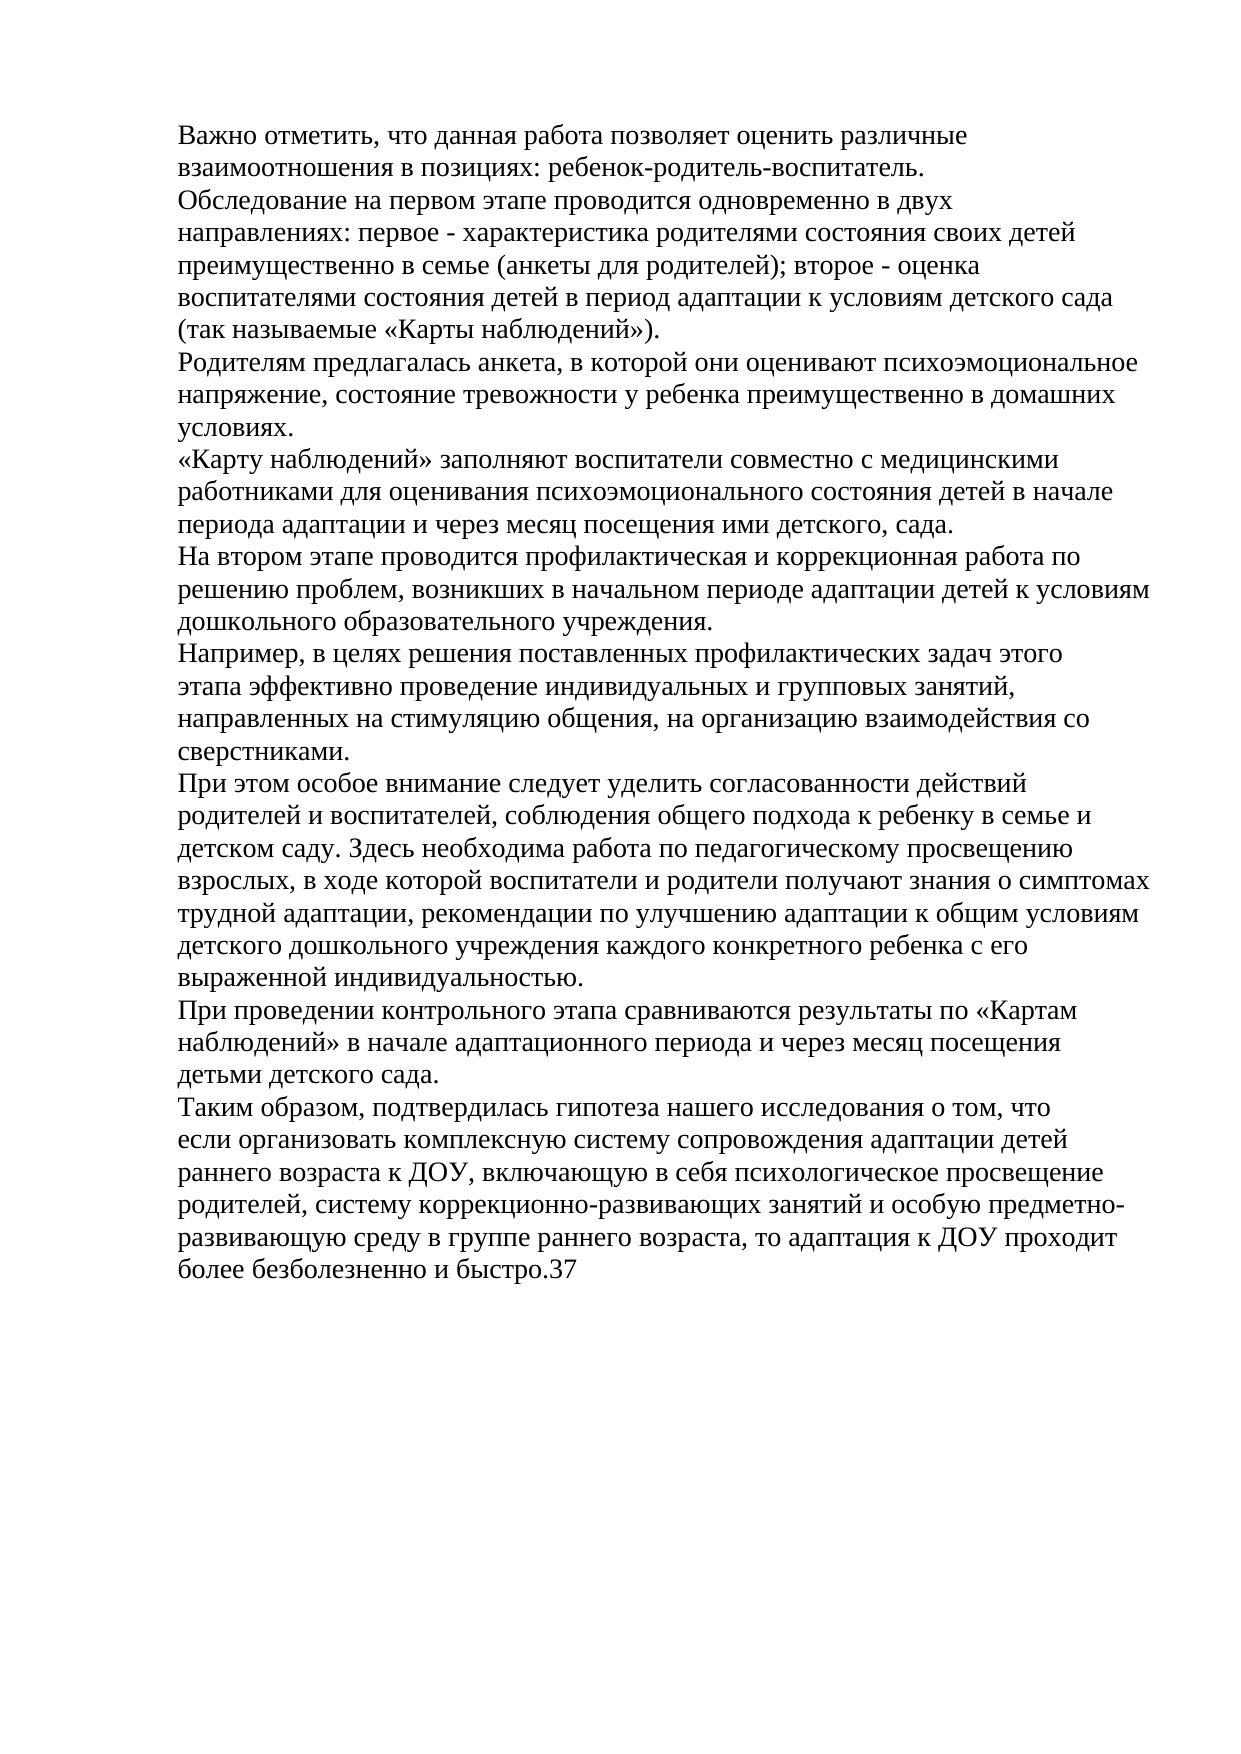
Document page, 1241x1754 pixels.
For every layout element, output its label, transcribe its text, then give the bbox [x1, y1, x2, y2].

text родителей, систему коррекционно-развивающих занятий и особую предметно- развивающую среду в группе раннего возраста, то адаптация к ДОУ проходит более безболезненно и быстро.37 [177, 1187, 1152, 1284]
text родителей и воспитателей, соблюдения общего подхода к ребенку в семье и [177, 798, 1152, 831]
text направленных на стимуляцию общения, на организацию взаимодействия со [177, 701, 1152, 734]
text Родителям предлагалась анкета, в которой они оценивают психоэмоциональное [177, 345, 1152, 377]
text взаимоотношения в позициях: ребенок-родитель-воспитатель. [177, 151, 1152, 183]
text При проведении контрольного этапа сравниваются результаты по «Картам [177, 993, 1152, 1025]
text детском саду. Здесь необходима работа по педагогическому просвещению [177, 831, 1152, 863]
text этапа эффективно проведение индивидуальных и групповых занятий, [177, 669, 1152, 701]
text (так называемые «Карты наблюдений»). [177, 312, 1152, 345]
text Важно отметить, что данная работа позволяет оценить различные [177, 118, 1152, 151]
text условиях. [177, 410, 1152, 442]
text «Карту наблюдений» заполняют воспитатели совместно с медицинскими [177, 442, 1152, 474]
text взрослых, в ходе которой воспитатели и родители получают знания о симптомах трудной адаптации, рекомендации по улучшению адаптации к общим условиям детского дошкольного учреждения каждого конкретного ребенка с его выраженной индивидуальностью. [177, 863, 1152, 993]
text сверстниками. [177, 734, 1152, 766]
text При этом особое внимание следует уделить согласованности действий [177, 766, 1152, 798]
text направлениях: первое - характеристика родителями состояния своих детей [177, 215, 1152, 248]
text преимущественно в семье (анкеты для родителей); второе - оценка [177, 248, 1152, 280]
text Например, в целях решения поставленных профилактических задач этого [177, 636, 1152, 669]
text наблюдений» в начале адаптационного периода и через месяц посещения детьми детского сада. [177, 1025, 1152, 1090]
text Таким образом, подтвердилась гипотеза нашего исследования о том, что [177, 1090, 1152, 1122]
text работниками для оценивания психоэмоционального состояния детей в начале [177, 474, 1152, 507]
text если организовать комплексную систему сопровождения адаптации детей [177, 1122, 1152, 1155]
text На втором этапе проводится профилактическая и коррекционная работа по [177, 539, 1152, 572]
text решению проблем, возникших в начальном периоде адаптации детей к условиям дошкольного образовательного учреждения. [177, 572, 1152, 636]
text периода адаптации и через месяц посещения ими детского, сада. [177, 507, 1152, 539]
text раннего возраста к ДОУ, включающую в себя психологическое просвещение [177, 1155, 1152, 1187]
text Обследование на первом этапе проводится одновременно в двух [177, 183, 1152, 215]
text воспитателями состояния детей в период адаптации к условиям детского сада [177, 280, 1152, 312]
text напряжение, состояние тревожности у ребенка преимущественно в домашних [177, 377, 1152, 410]
